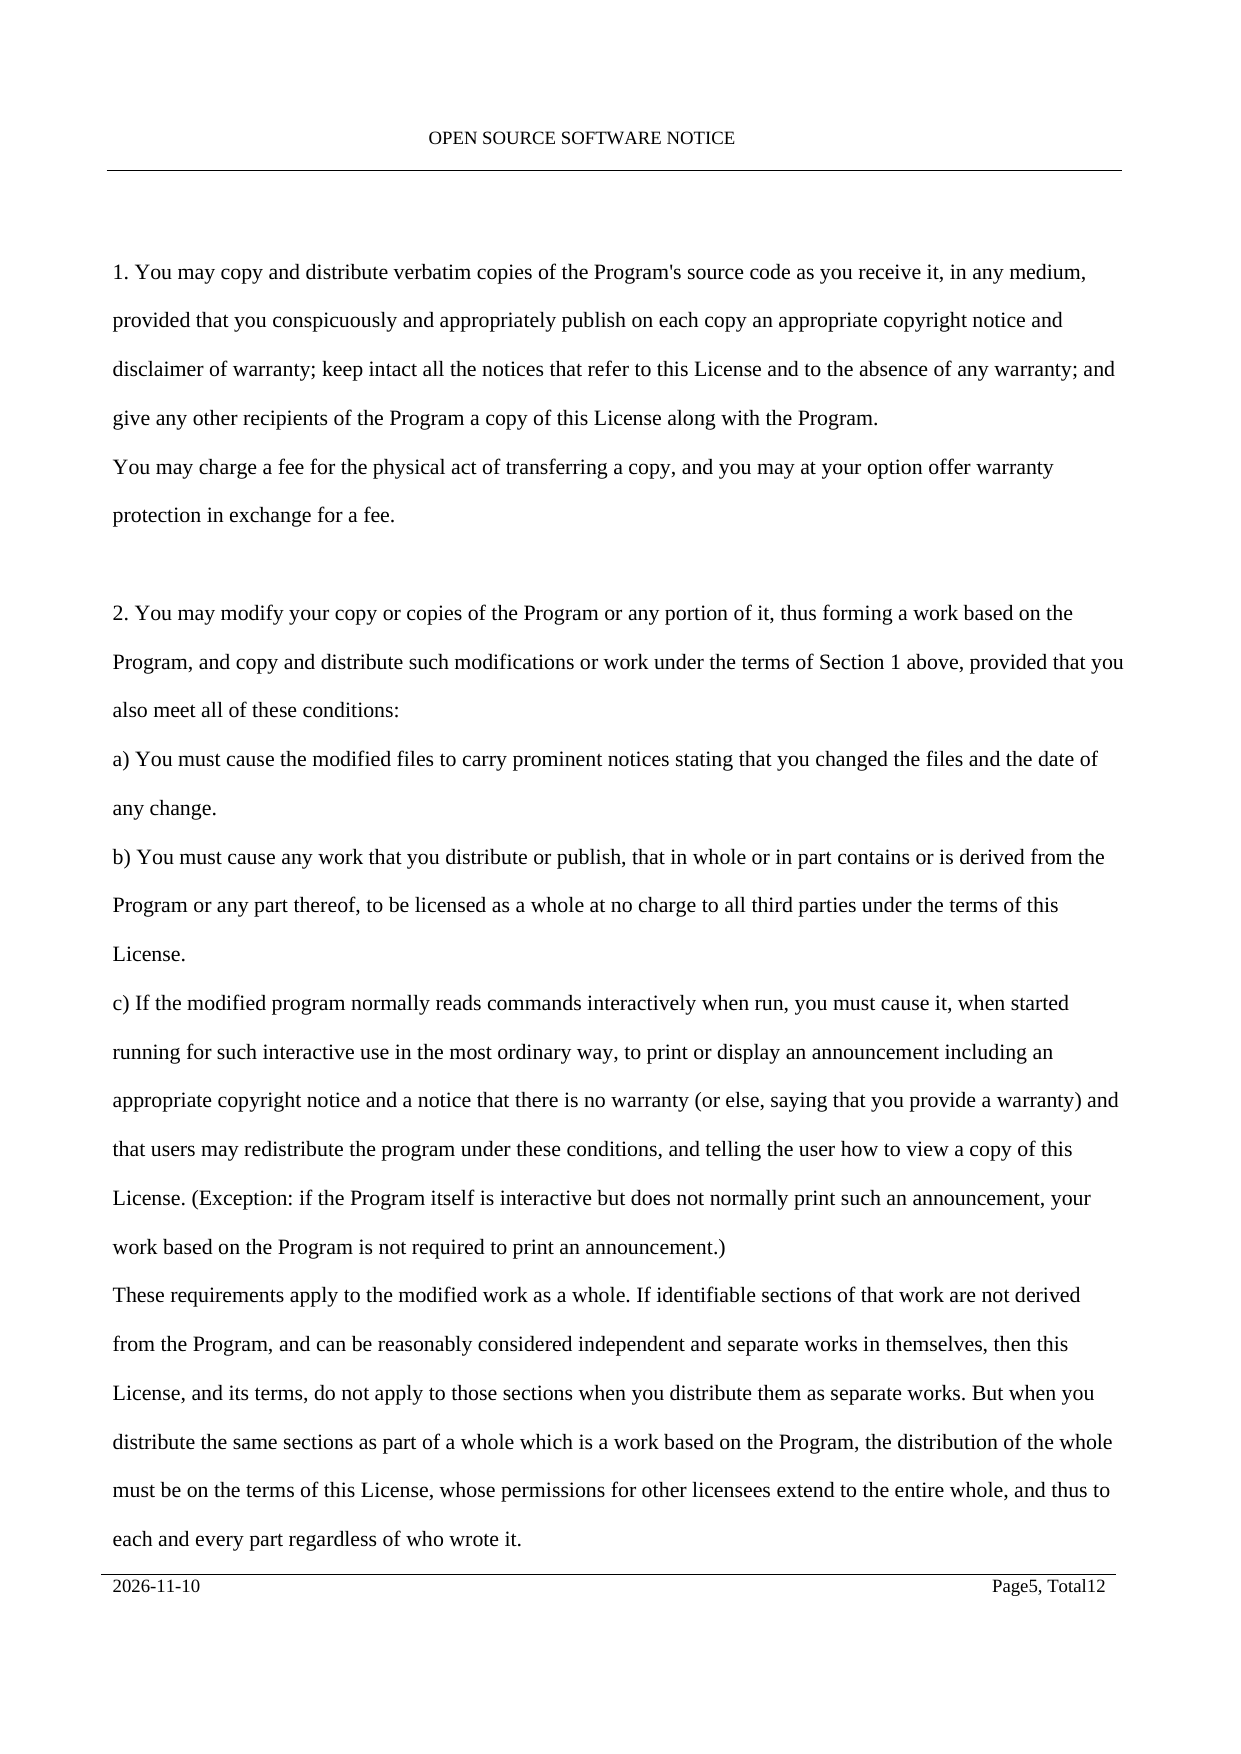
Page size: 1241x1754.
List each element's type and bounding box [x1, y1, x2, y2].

text [112, 206, 1128, 1555]
